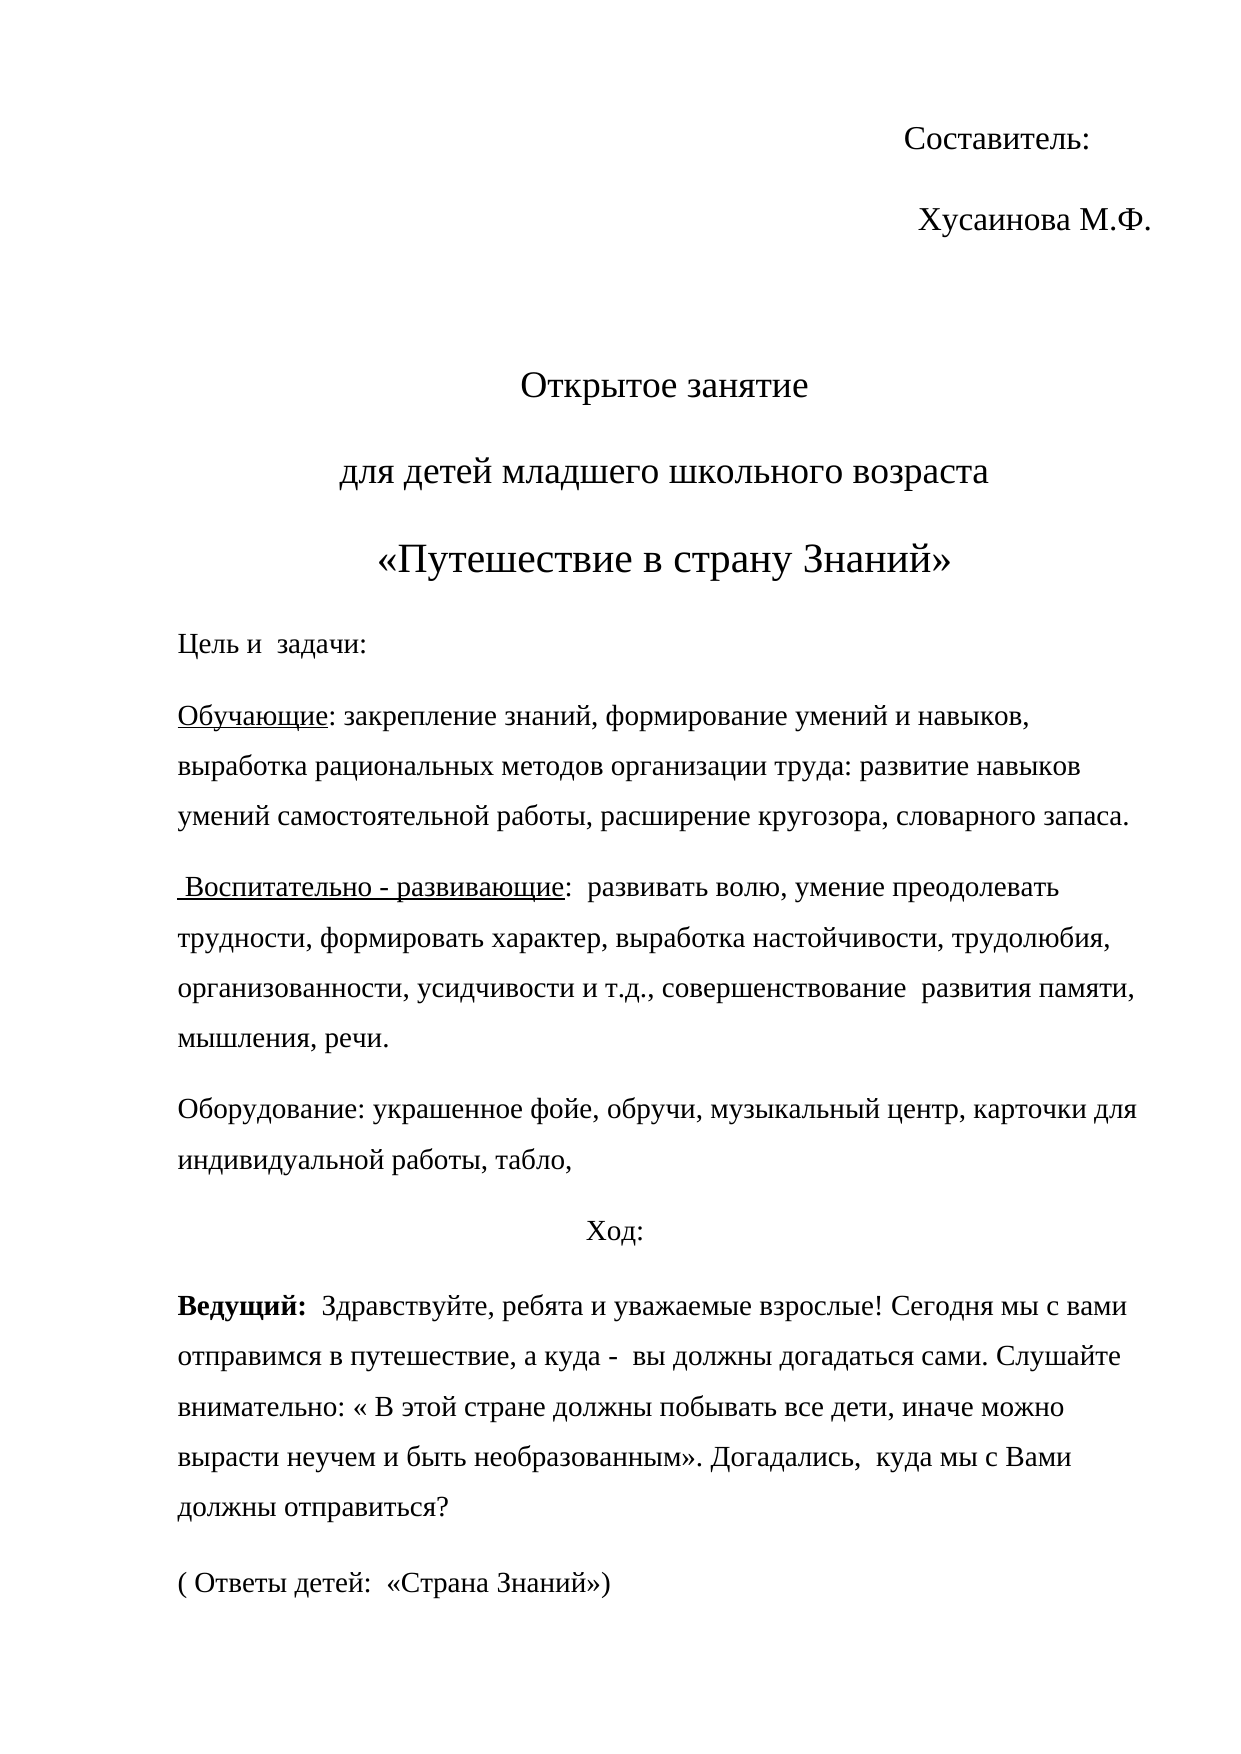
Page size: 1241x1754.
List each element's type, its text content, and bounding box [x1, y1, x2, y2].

text для детей младшего школьного возраста [177, 448, 1152, 491]
text Открытое занятие [177, 363, 1152, 406]
text Ведущий: Здравствуйте, ребята и уважаемые взрослые! Сегодня мы с вами отправимся в путешествие, а куда - вы должны догадаться сами. Слушайте внимательно: « В этой стране должны побывать все дети, иначе можно вырасти неучем и быть необразованным». Догадались, куда мы с Вами должны отправиться? [177, 1288, 1152, 1523]
text ( Ответы детей: «Страна Знаний») [177, 1565, 1152, 1598]
text Ход: [177, 1213, 1152, 1246]
text Обучающие: закрепление знаний, формирование умений и навыков, выработка рациональных методов организации труда: развитие навыков умений самостоятельной работы, расширение кругозора, словарного запаса. [177, 698, 1152, 832]
text «Путешествие в страну Знаний» [177, 534, 1152, 582]
text Цель и задачи: [177, 626, 1152, 660]
text Хусаинова М.Ф. [177, 199, 1152, 237]
text Составитель: [177, 118, 1152, 156]
text Воспитательно - развивающие: развивать волю, умение преодолевать трудности, формировать характер, выработка настойчивости, трудолюбия, организованности, усидчивости и т.д., совершенствование развития памяти, мышления, речи. [177, 869, 1152, 1054]
text Оборудование: украшенное фойе, обручи, музыкальный центр, карточки для индивидуальной работы, табло, [177, 1091, 1152, 1175]
